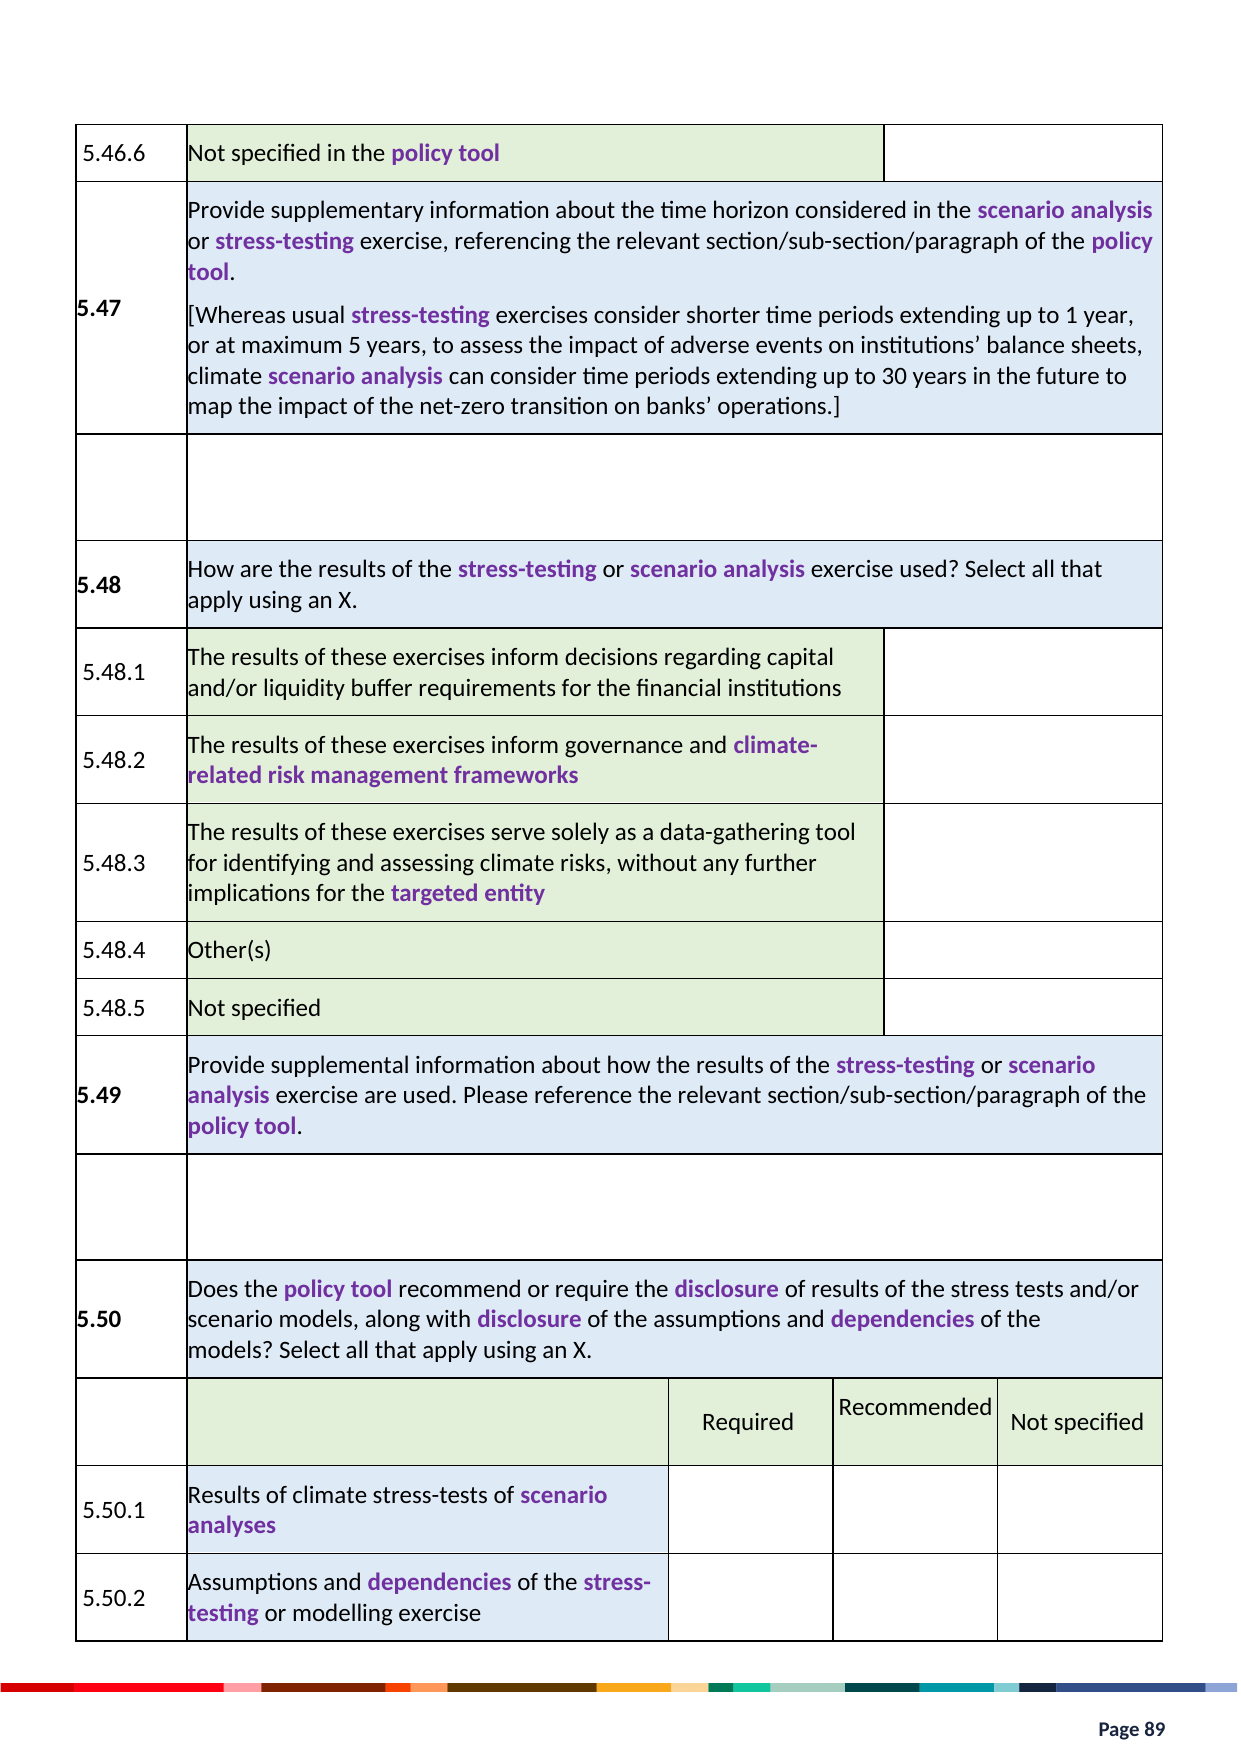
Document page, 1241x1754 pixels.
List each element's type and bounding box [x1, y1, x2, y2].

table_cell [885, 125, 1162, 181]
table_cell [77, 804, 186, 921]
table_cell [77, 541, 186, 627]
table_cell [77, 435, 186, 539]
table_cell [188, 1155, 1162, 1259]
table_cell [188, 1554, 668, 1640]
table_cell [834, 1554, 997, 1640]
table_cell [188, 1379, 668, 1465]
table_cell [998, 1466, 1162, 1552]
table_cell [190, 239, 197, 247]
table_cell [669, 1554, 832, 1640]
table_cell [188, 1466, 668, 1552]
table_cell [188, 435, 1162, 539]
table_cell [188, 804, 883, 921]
picture [0, 1683, 1236, 1692]
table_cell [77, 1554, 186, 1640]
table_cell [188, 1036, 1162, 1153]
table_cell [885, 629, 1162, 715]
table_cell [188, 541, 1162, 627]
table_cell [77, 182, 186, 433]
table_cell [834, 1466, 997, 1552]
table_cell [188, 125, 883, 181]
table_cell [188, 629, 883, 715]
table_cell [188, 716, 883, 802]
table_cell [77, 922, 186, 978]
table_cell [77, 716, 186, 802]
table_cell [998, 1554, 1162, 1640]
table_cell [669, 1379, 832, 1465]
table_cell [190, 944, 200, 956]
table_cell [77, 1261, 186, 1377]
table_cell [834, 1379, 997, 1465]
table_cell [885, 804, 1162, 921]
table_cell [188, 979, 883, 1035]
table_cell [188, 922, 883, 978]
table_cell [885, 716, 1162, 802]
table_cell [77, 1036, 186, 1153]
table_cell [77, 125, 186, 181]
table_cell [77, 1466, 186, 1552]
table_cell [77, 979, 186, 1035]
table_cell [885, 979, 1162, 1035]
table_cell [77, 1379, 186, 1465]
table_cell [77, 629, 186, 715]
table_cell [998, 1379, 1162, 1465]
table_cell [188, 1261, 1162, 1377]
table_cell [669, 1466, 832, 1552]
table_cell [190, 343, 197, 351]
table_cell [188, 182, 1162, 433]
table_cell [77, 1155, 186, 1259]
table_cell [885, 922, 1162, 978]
